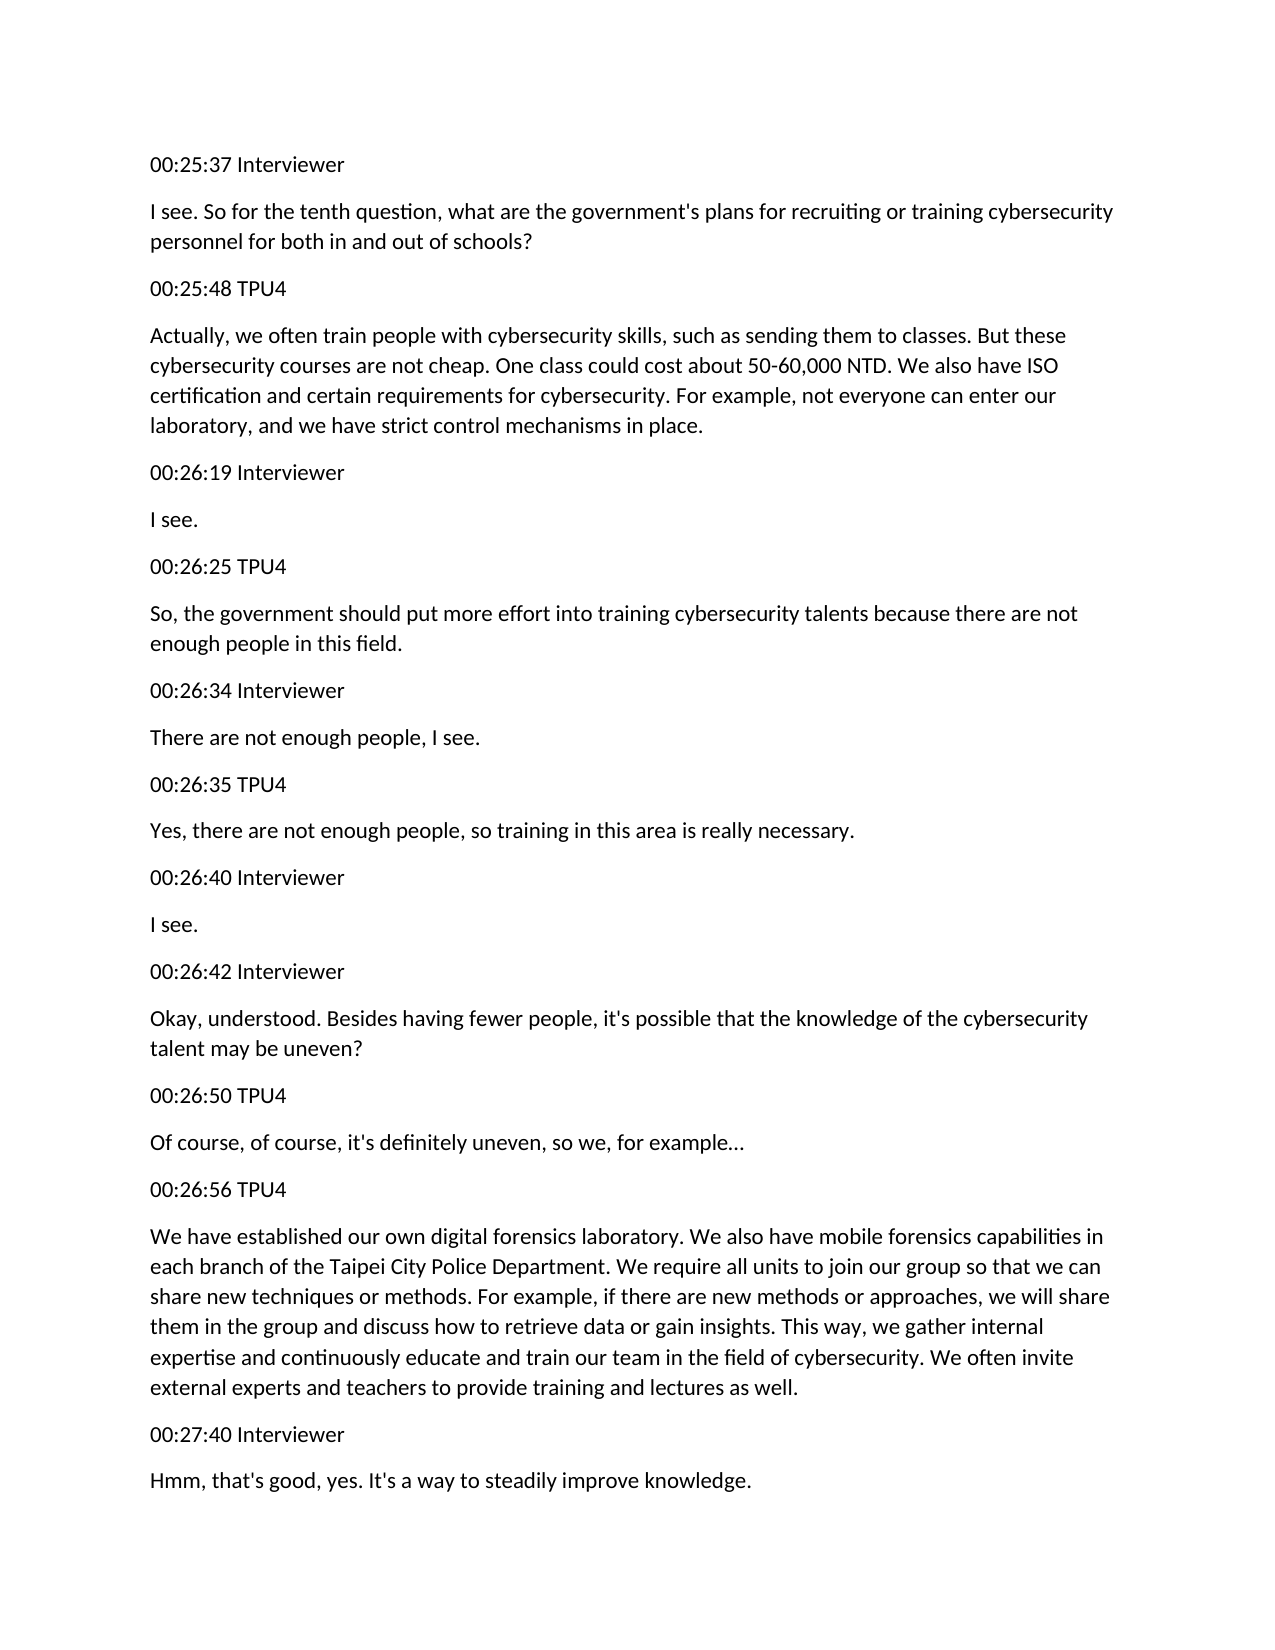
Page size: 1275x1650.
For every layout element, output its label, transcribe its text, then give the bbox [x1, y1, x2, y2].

text 00:26:19 Interviewer [150, 458, 1125, 486]
text So, the government should put more effort into training cybersecurity talents because there are not enough people in this field. [150, 599, 1125, 657]
text 00:25:48 TPU4 [150, 274, 1125, 302]
text Yes, there are not enough people, so training in this area is really necessary. [150, 817, 1125, 845]
text 00:26:35 TPU4 [150, 770, 1125, 798]
text Okay, understood. Besides having fewer people, it's possible that the knowledge of the cybersecurity talent may be uneven? [150, 1004, 1125, 1062]
text I see. [150, 910, 1125, 938]
text I see. [150, 505, 1125, 533]
text I see. So for the tenth question, what are the government's plans for recruiting or training cybersecurity personnel for both in and out of schools? [150, 197, 1125, 255]
text 00:27:40 Interviewer [150, 1420, 1125, 1448]
text 00:26:40 Interviewer [150, 863, 1125, 892]
text There are not enough people, I see. [150, 723, 1125, 751]
text 00:25:37 Interviewer [150, 150, 1125, 178]
text Hmm, that's good, yes. It's a way to steadily improve knowledge. [150, 1467, 1125, 1495]
text 00:26:34 Interviewer [150, 676, 1125, 704]
text 00:26:25 TPU4 [150, 552, 1125, 580]
text 00:26:42 Interviewer [150, 957, 1125, 985]
text 00:26:56 TPU4 [150, 1175, 1125, 1203]
text 00:26:50 TPU4 [150, 1081, 1125, 1109]
text Of course, of course, it's definitely uneven, so we, for example… [150, 1128, 1125, 1156]
text Actually, we often train people with cybersecurity skills, such as sending them to classes. But these cybersecurity courses are not cheap. One class could cost about 50-60,000 NTD. We also have ISO certification and certain requirements for cybersecurity. For example, not everyone can enter our laboratory, and we have strict control mechanisms in place. [150, 321, 1125, 439]
text We have established our own digital forensics laboratory. We also have mobile forensics capabilities in each branch of the Taipei City Police Department. We require all units to join our group so that we can share new techniques or methods. For example, if there are new methods or approaches, we will share them in the group and discuss how to retrieve data or gain insights. This way, we gather internal expertise and continuously educate and train our team in the field of cybersecurity. We often invite external experts and teachers to provide training and lectures as well. [150, 1222, 1125, 1401]
